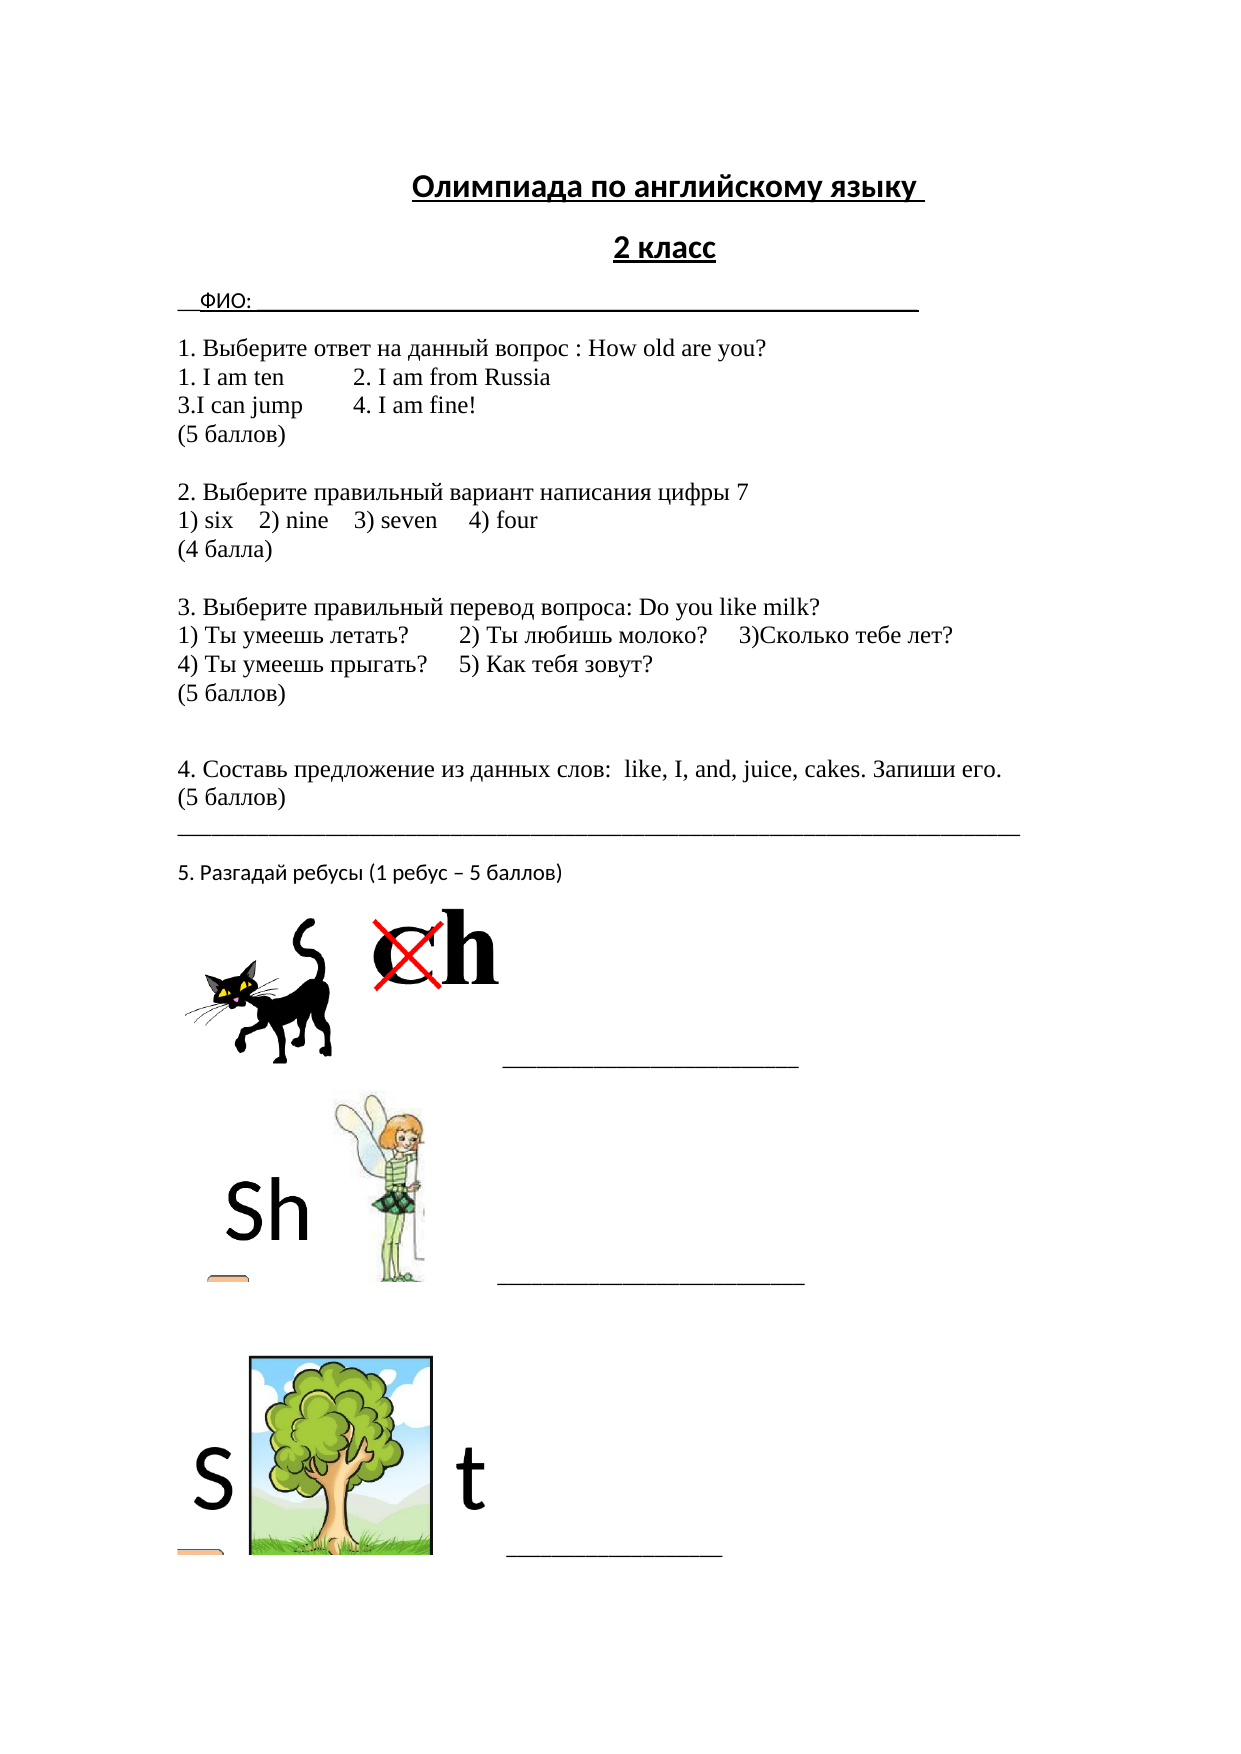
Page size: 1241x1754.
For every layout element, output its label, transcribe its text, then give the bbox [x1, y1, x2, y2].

text (4 балла) [177, 534, 1152, 563]
text 2. Выберите правильный вариант написания цифры 7 [177, 477, 1152, 506]
text 1. Выберите ответ на данный вопрос : How old are you? [177, 333, 1152, 362]
picture [177, 1090, 497, 1282]
text (5 баллов) [177, 782, 1152, 811]
text __ФИО: __________________________________________________________ [177, 286, 1152, 314]
text 1) Ты умеешь летать? 2) Ты любишь молоко? 3)Сколько тебе лет? 4) Ты умеешь прыгать? 5) Как тебя зовут? [177, 621, 1152, 678]
picture [177, 1353, 506, 1555]
text 3. Выберите правильный перевод вопроса: Do you like milk? [177, 592, 1152, 621]
text (5 баллов) [177, 678, 1152, 707]
text Олимпиада по английскому языку [177, 165, 1152, 206]
text 1. I am ten 2. I am from Russia [177, 362, 1152, 391]
text 3.I can jump 4. I am fine! [177, 391, 1152, 419]
picture [177, 905, 503, 1066]
text 5. Разгадай ребусы (1 ребус – 5 баллов) [177, 858, 1152, 886]
text (5 баллов) [177, 419, 1152, 448]
text __________________________________________________________________________ [177, 811, 1152, 839]
text 2 класс [177, 226, 1152, 266]
text 4. Составь предложение из данных слов: like, I, and, juice, cakes. Запиши его. [177, 754, 1152, 782]
text 1) six 2) nine 3) seven 4) four [177, 506, 1152, 534]
